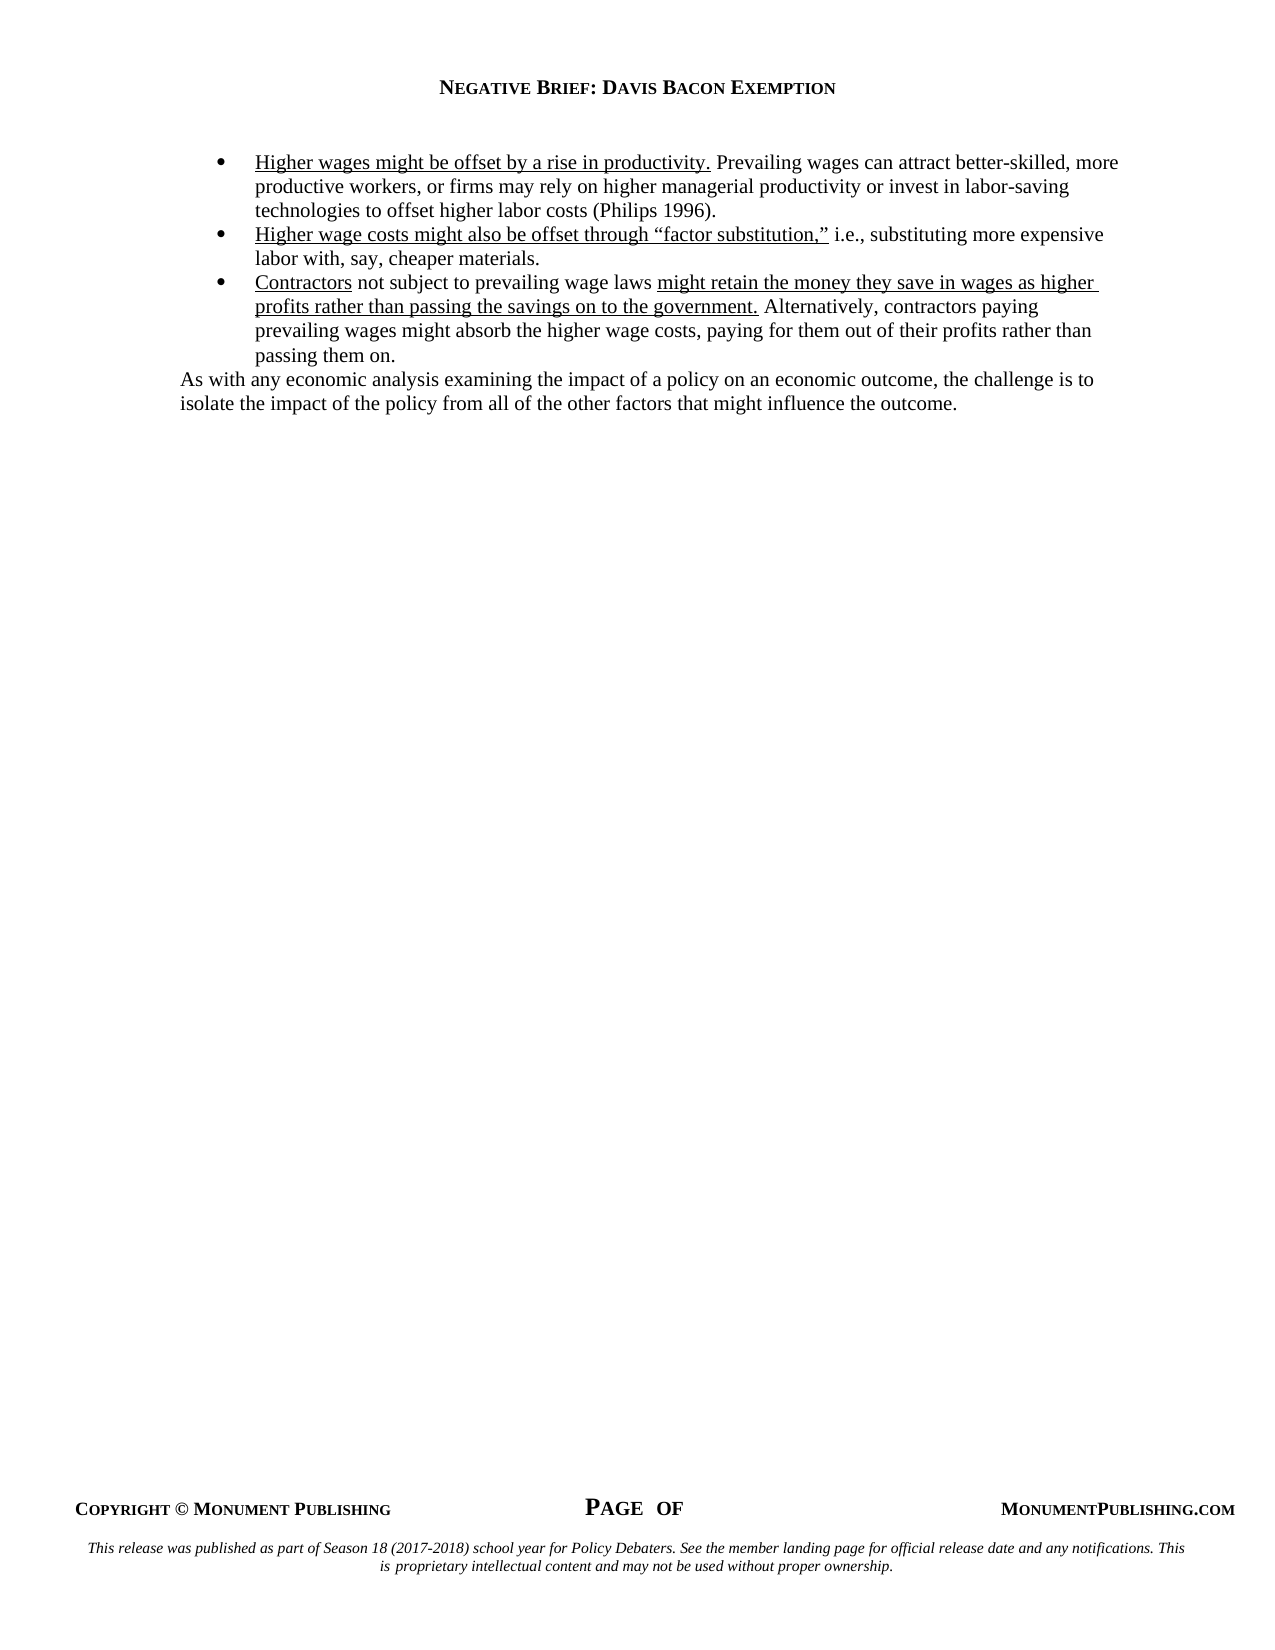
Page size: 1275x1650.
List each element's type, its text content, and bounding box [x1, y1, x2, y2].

list Contractors not subject to prevailing wage laws might retain the money they save in wages as higher profits rather than passing the savings on to the government. Alternatively, contractors paying prevailing wages might absorb the higher wage costs, paying for them out of their profits rather than passing them on. [217, 270, 1125, 367]
list Higher wage costs might also be offset through “factor substitution,” i.e., substituting more expensive labor with, say, cheaper materials. [217, 222, 1125, 270]
text As with any economic analysis examining the impact of a policy on an economic outcome, the challenge is to isolate the impact of the policy from all of the other factors that might influence the outcome. [180, 367, 1125, 415]
list Higher wages might be offset by a rise in productivity. Prevailing wages can attract better-skilled, more productive workers, or firms may rely on higher managerial productivity or invest in labor-saving technologies to offset higher labor costs (Philips 1996). [217, 150, 1125, 222]
